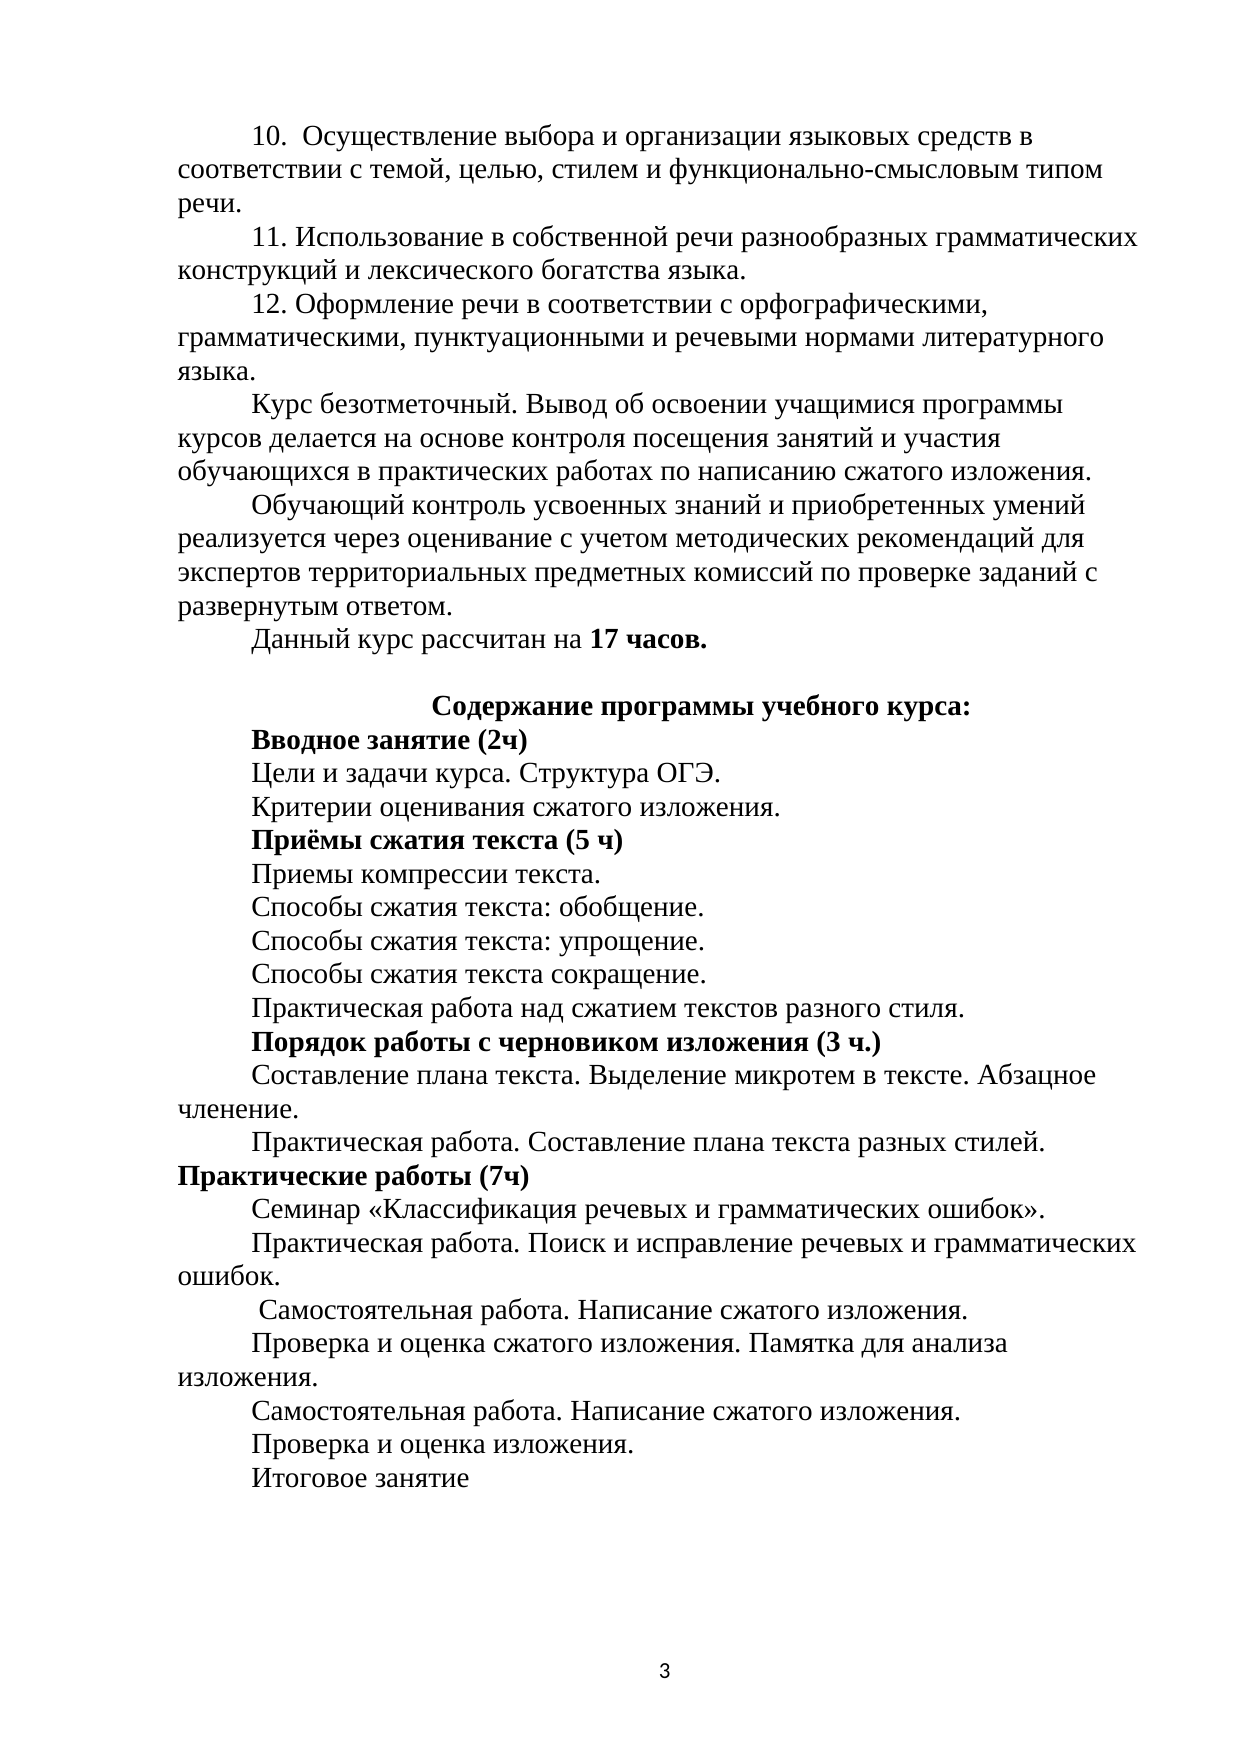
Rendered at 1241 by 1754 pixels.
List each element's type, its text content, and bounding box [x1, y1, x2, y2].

text Практическая работа. Составление плана текста разных стилей. Практические работы (7ч) [177, 1124, 1152, 1191]
text Самостоятельная работа. Написание сжатого изложения. [177, 1292, 1152, 1326]
text Способы сжатия текста: упрощение. [177, 923, 1152, 957]
text Проверка и оценка сжатого изложения. Памятка для анализа изложения. [177, 1326, 1152, 1393]
text Способы сжатия текста сокращение. [177, 957, 1152, 990]
text Семинар «Классификация речевых и грамматических ошибок». [177, 1191, 1152, 1225]
text 10. Осуществление выбора и организации языковых средств в соответствии с темой, целью, стилем и функционально-смысловым типом речи. [177, 118, 1152, 219]
text 11. Использование в собственной речи разнообразных грамматических конструкций и лексического богатства языка. [177, 219, 1152, 286]
text Содержание программы учебного курса: [177, 688, 1152, 722]
text Проверка и оценка изложения. [177, 1426, 1152, 1460]
text Итоговое занятие [177, 1460, 1152, 1493]
text Способы сжатия текста: обобщение. [177, 889, 1152, 923]
text Порядок работы с черновиком изложения (3 ч.) [177, 1024, 1152, 1057]
text Приемы компрессии текста. [177, 856, 1152, 889]
text Данный курс рассчитан на 17 часов. [177, 621, 1152, 655]
text 12. Оформление речи в соответствии с орфографическими, грамматическими, пунктуационными и речевыми нормами литературного языка. [177, 286, 1152, 386]
text Самостоятельная работа. Написание сжатого изложения. [177, 1393, 1152, 1426]
text Практическая работа над сжатием текстов разного стиля. [177, 990, 1152, 1024]
text Критерии оценивания сжатого изложения. [177, 789, 1152, 822]
text Приёмы сжатия текста (5 ч) [177, 822, 1152, 856]
text Практическая работа. Поиск и исправление речевых и грамматических ошибок. [177, 1225, 1152, 1292]
text Обучающий контроль усвоенных знаний и приобретенных умений реализуется через оценивание с учетом методических рекомендаций для экспертов территориальных предметных комиссий по проверке заданий с развернутым ответом. [177, 487, 1152, 621]
text Цели и задачи курса. Структура ОГЭ. [177, 755, 1152, 789]
text Курс безотметочный. Вывод об освоении учащимися программы курсов делается на основе контроля посещения занятий и участия обучающихся в практических работах по написанию сжатого изложения. [177, 386, 1152, 487]
text Вводное занятие (2ч) [177, 722, 1152, 755]
text Составление плана текста. Выделение микротем в тексте. Абзацное членение. [177, 1057, 1152, 1124]
